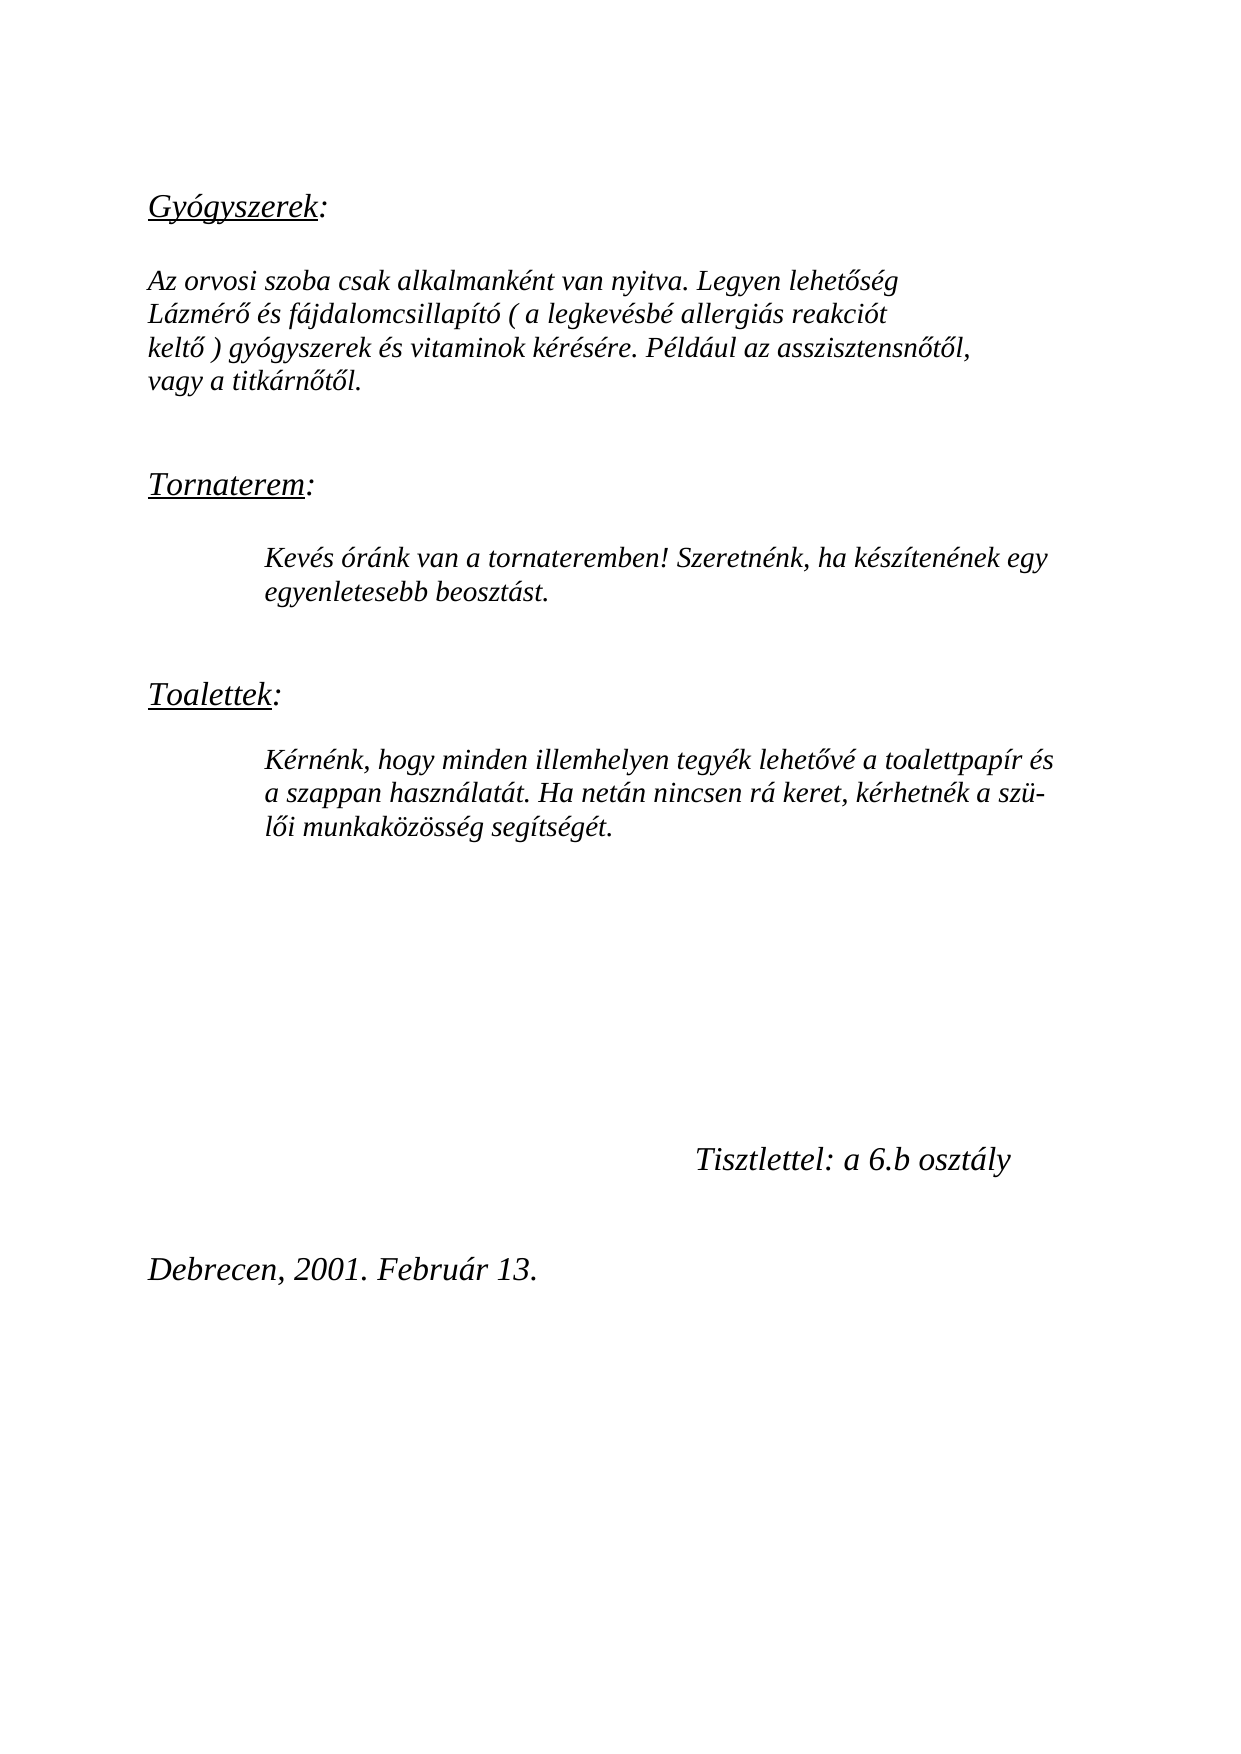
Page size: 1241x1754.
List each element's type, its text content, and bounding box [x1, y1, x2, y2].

text lői munkaközösség segítségét. [148, 809, 1093, 842]
text Toalettek: [148, 675, 1093, 713]
text egyenletesebb beosztást. [148, 574, 1093, 608]
subtitle Kevés óránk van a tornateremben! Szeretnénk, ha készítenének egy [148, 541, 1093, 574]
text Debrecen, 2001. Február 13. [148, 1250, 1093, 1288]
text Az orvosi szoba csak alkalmanként van nyitva. Legyen lehetőség [148, 263, 1093, 296]
text Kérnénk, hogy minden illemhelyen tegyék lehetővé a toalettpapír és [148, 742, 1093, 775]
text Tornaterem: [148, 464, 1093, 502]
text Gyógyszerek: [148, 186, 1093, 224]
text Tisztlettel: a 6.b osztály [148, 1139, 1093, 1178]
text Lázmérő és fájdalomcsillapító ( a legkevésbé allergiás reakciót [148, 296, 1093, 330]
text vagy a titkárnőtől. [148, 363, 1093, 397]
text a szappan használatát. Ha netán nincsen rá keret, kérhetnék a szü- [148, 775, 1093, 809]
text keltő ) gyógyszerek és vitaminok kérésére. Például az asszisztensnőtől, [148, 330, 1093, 363]
